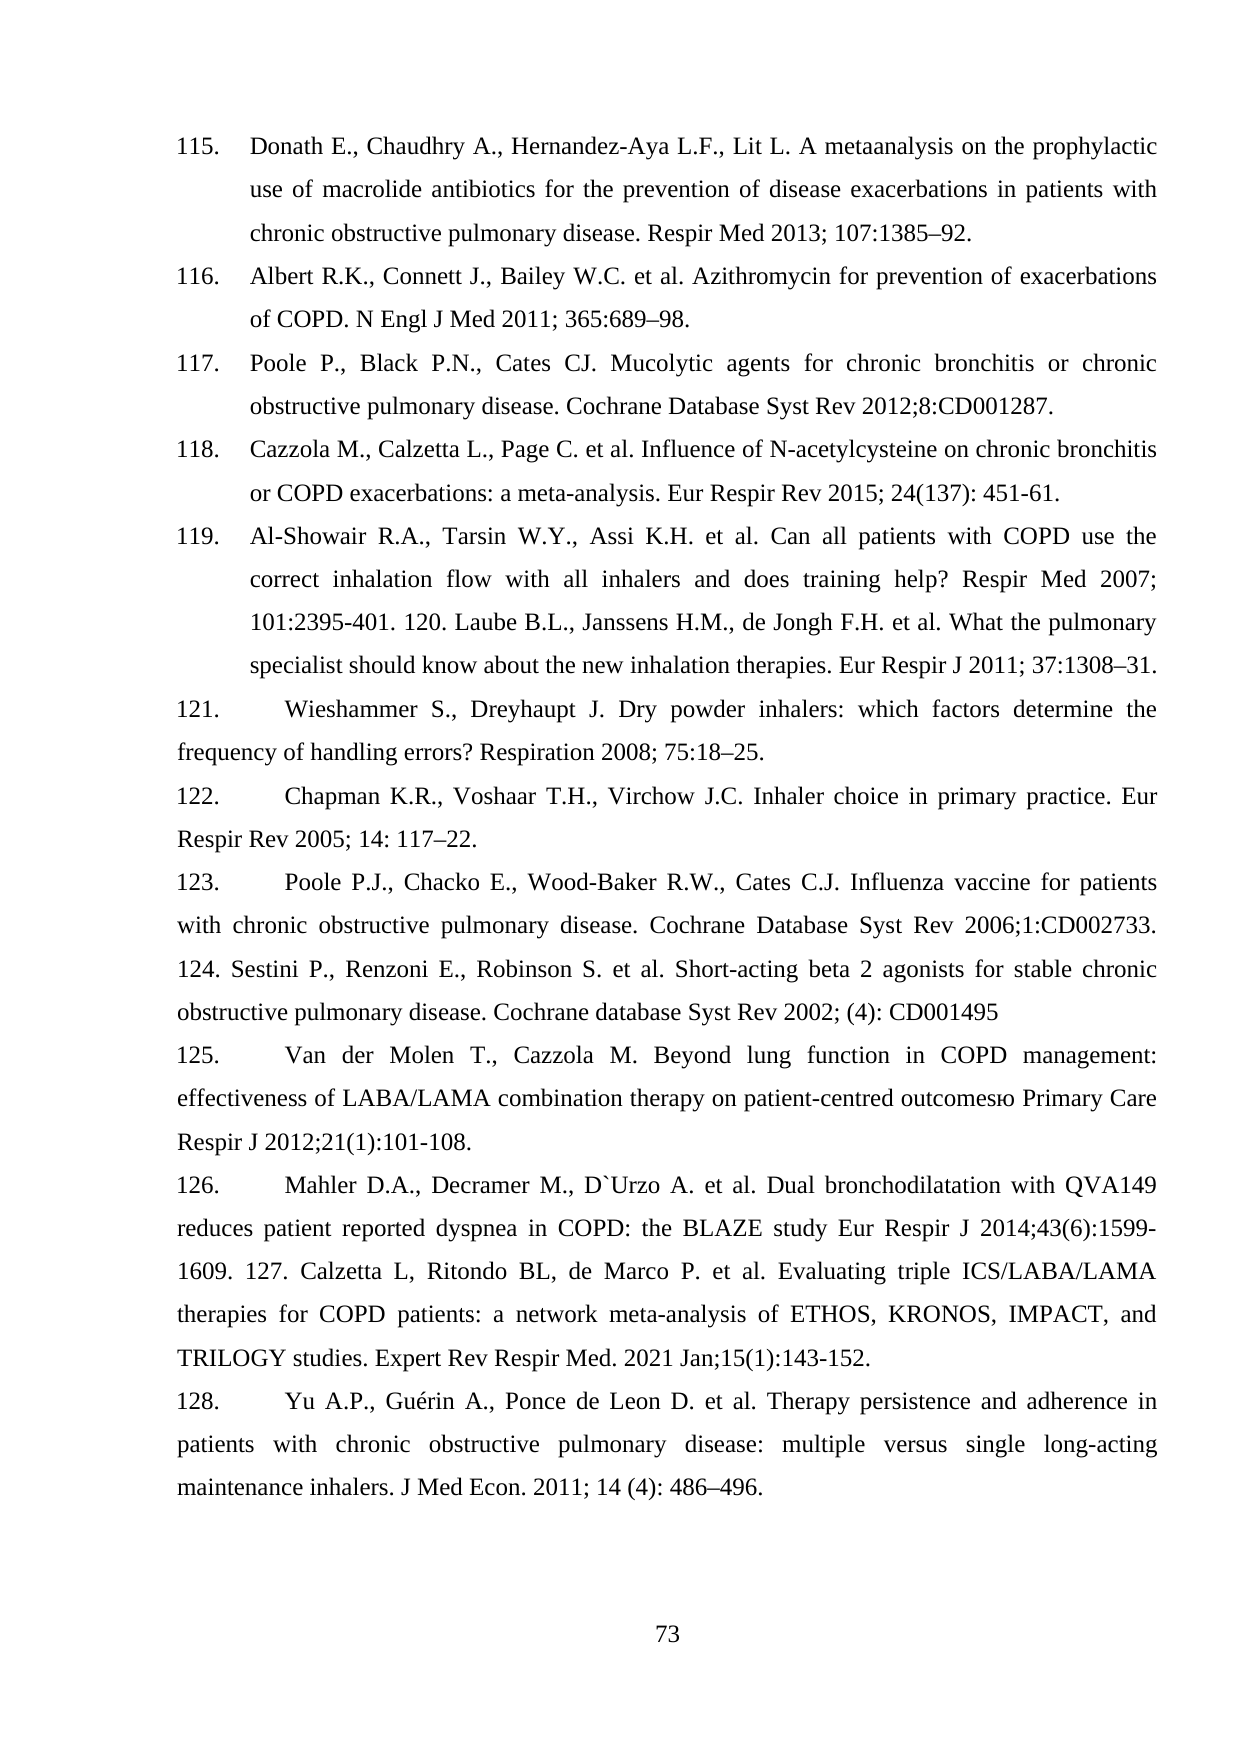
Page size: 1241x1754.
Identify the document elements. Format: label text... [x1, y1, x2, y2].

list Poole P., Black P.N., Cates CJ. Mucolytic agents for chronic bronchitis or chronic obstructive pulmonary disease. Cochrane Database Syst Rev 2012;8:CD001287. [176, 348, 1158, 420]
list Mahler D.A., Decramer M., D`Urzo A. et al. Dual bronchodilatation with QVA149 reduces patient reported dyspnea in COPD: the BLAZE study Eur Respir J 2014;43(6):1599-1609. 127. Calzetta L, Ritondo BL, de Marco P. et al. Evaluating triple ICS/LABA/LAMA therapies for COPD patients: a network meta-analysis of ETHOS, KRONOS, IMPACT, and TRILOGY studies. Expert Rev Respir Med. 2021 Jan;15(1):143-152. [176, 1170, 1158, 1371]
list Albert R.K., Connett J., Bailey W.C. et al. Azithromycin for prevention of exacerbations of COPD. N Engl J Med 2011; 365:689–98. [176, 261, 1158, 333]
list Wieshammer S., Dreyhaupt J. Dry powder inhalers: which factors determine the frequency of handling errors? Respiration 2008; 75:18–25. [176, 694, 1158, 766]
list Van der Molen T., Cazzola M. Beyond lung function in COPD management: effectiveness of LABA/LAMA combination therapy on patient-centred outcomesю Primary Care Respir J 2012;21(1):101-108. [176, 1040, 1158, 1155]
list Cazzola M., Calzetta L., Page C. et al. Influence of N-acetylcysteine on chronic bronchitis or COPD exacerbations: a meta-analysis. Eur Respir Rev 2015; 24(137): 451-61. [176, 434, 1158, 506]
list Donath E., Chaudhry A., Hernandez-Aya L.F., Lit L. A metaanalysis on the prophylactic use of macrolide antibiotics for the prevention of disease exacerbations in patients with chronic obstructive pulmonary disease. Respir Med 2013; 107:1385–92. [176, 131, 1158, 246]
list Yu A.P., Guérin A., Ponce de Leon D. et al. Therapy persistence and adherence in patients with chronic obstructive pulmonary disease: multiple versus single long-acting maintenance inhalers. J Med Econ. 2011; 14 (4): 486–496. [176, 1386, 1158, 1501]
list Al-Showair R.A., Tarsin W.Y., Assi K.H. et al. Can all patients with COPD use the correct inhalation flow with all inhalers and does training help? Respir Med 2007; 101:2395-401. 120. Laube B.L., Janssens H.M., de Jongh F.H. et al. What the pulmonary specialist should know about the new inhalation therapies. Eur Respir J 2011; 37:1308–31. [176, 521, 1158, 679]
list Chapman K.R., Voshaar T.H., Virchow J.C. Inhaler choice in primary practice. Eur Respir Rev 2005; 14: 117–22. [176, 781, 1158, 853]
list Poole P.J., Chacko E., Wood-Baker R.W., Cates C.J. Influenza vaccine for patients with chronic obstructive pulmonary disease. Cochrane Database Syst Rev 2006;1:CD002733. 124. Sestini P., Renzoni E., Robinson S. et al. Short-acting beta 2 agonists for stable chronic obstructive pulmonary disease. Cochrane database Syst Rev 2002; (4): CD001495 [176, 867, 1158, 1026]
